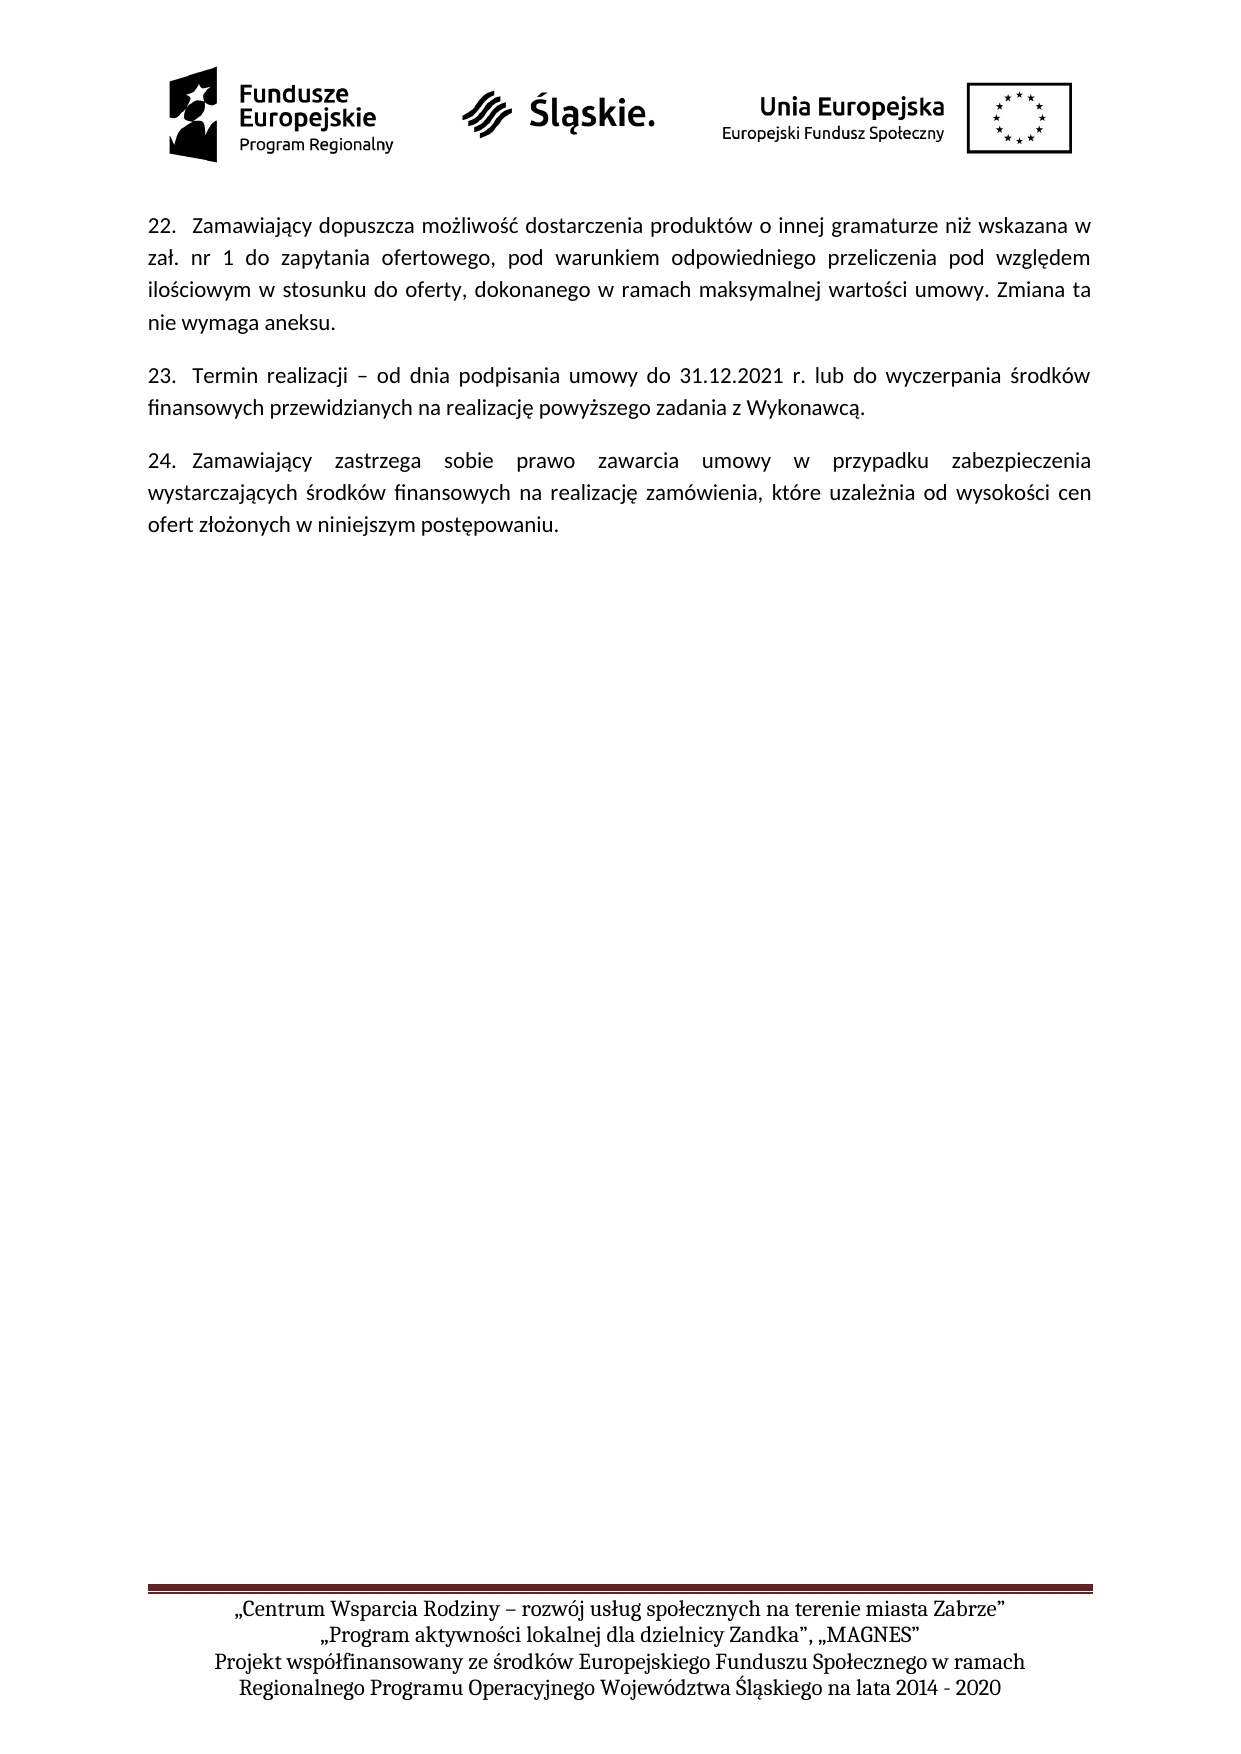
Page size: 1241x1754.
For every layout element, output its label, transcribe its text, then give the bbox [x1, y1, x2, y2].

list Termin realizacji – od dnia podpisania umowy do 31.12.2021 r. lub do wyczerpania środków finansowych przewidzianych na realizację powyższego zadania z Wykonawcą. [148, 361, 1093, 421]
picture [147, 44, 1094, 184]
list Zamawiający zastrzega sobie prawo zawarcia umowy w przypadku zabezpieczenia wystarczających środków finansowych na realizację zamówienia, które uzależnia od wysokości cen ofert złożonych w niniejszym postępowaniu. [148, 446, 1093, 538]
list Zamawiający dopuszcza możliwość dostarczenia produktów o innej gramaturze niż wskazana w zał. nr 1 do zapytania ofertowego, pod warunkiem odpowiedniego przeliczenia pod względem ilościowym w stosunku do oferty, dokonanego w ramach maksymalnej wartości umowy. Zmiana ta nie wymaga aneksu. [148, 211, 1093, 336]
